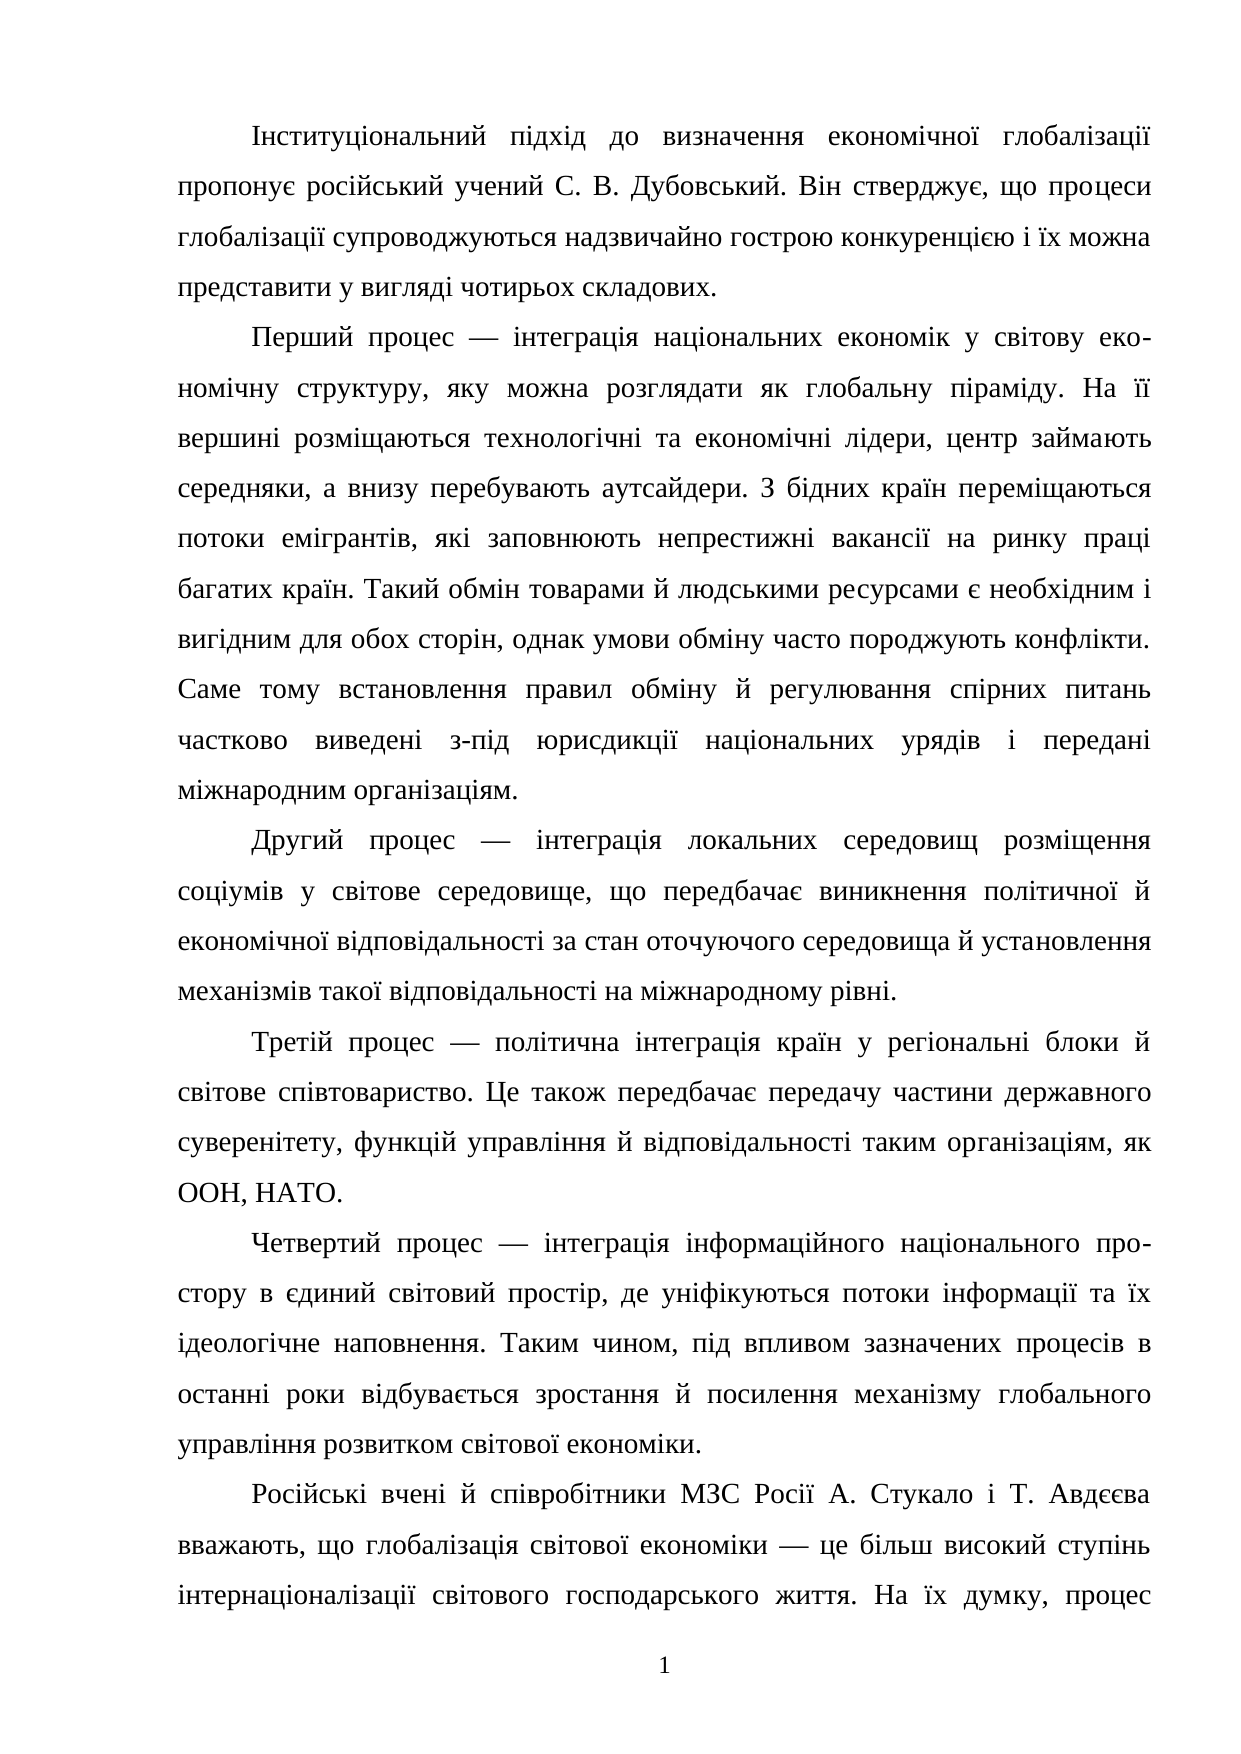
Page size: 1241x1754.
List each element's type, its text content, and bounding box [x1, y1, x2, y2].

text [177, 1477, 1152, 1611]
text Третій процес — політична інтеграція країн у регіональні блоки й світове співтовариство. Це також передбачає передачу частини державного суверенітету, функцій управління й відповідальності таким організаціям, як ООН, НАТО. [177, 1024, 1152, 1208]
text Інституціональний підхід до визначення економічної глобалізації пропонує російський учений С. В. Дубовський. Він стверджує, що процеси глобалізації супроводжуються надзвичайно гострою конкуренцією і їх можна представити у вигляді чотирьох складових. [177, 118, 1152, 303]
text Четвертий процес — інтеграція інформаційного національного простору в єдиний світовий простір, де уніфікуються потоки інформації та їх ідеологічне наповнення. Таким чином, під впливом зазначених процесів в останні роки відбувається зростання й посилення механізму глобального управління розвитком світової економіки. [177, 1225, 1152, 1460]
text Другий процес — інтеграція локальних середовищ розміщення соціумів у світове середовище, що передбачає виникнення політичної й економічної відповідальності за стан оточуючого середовища й установлення механізмів такої відповідальності на міжнародному рівні. [177, 822, 1152, 1007]
text Перший процес — інтеграція національних економік у світову економічну структуру, яку можна розглядати як глобальну піраміду. На її вершині розміщаються технологічні та економічні лідери, центр займають середняки, а внизу перебувають аутсайдери. З бідних країн переміщаються потоки емігрантів, які заповнюють непрестижні вакансії на ринку праці багатих країн. Такий обмін товарами й людськими ресурсами є необхідним і вигідним для обох сторін, однак умови обміну часто породжують конфлікти. Саме тому встановлення правил обміну й регулювання спірних питань частково виведені з-під юрисдикції національних урядів і передані міжнародним організаціям. [177, 319, 1152, 806]
